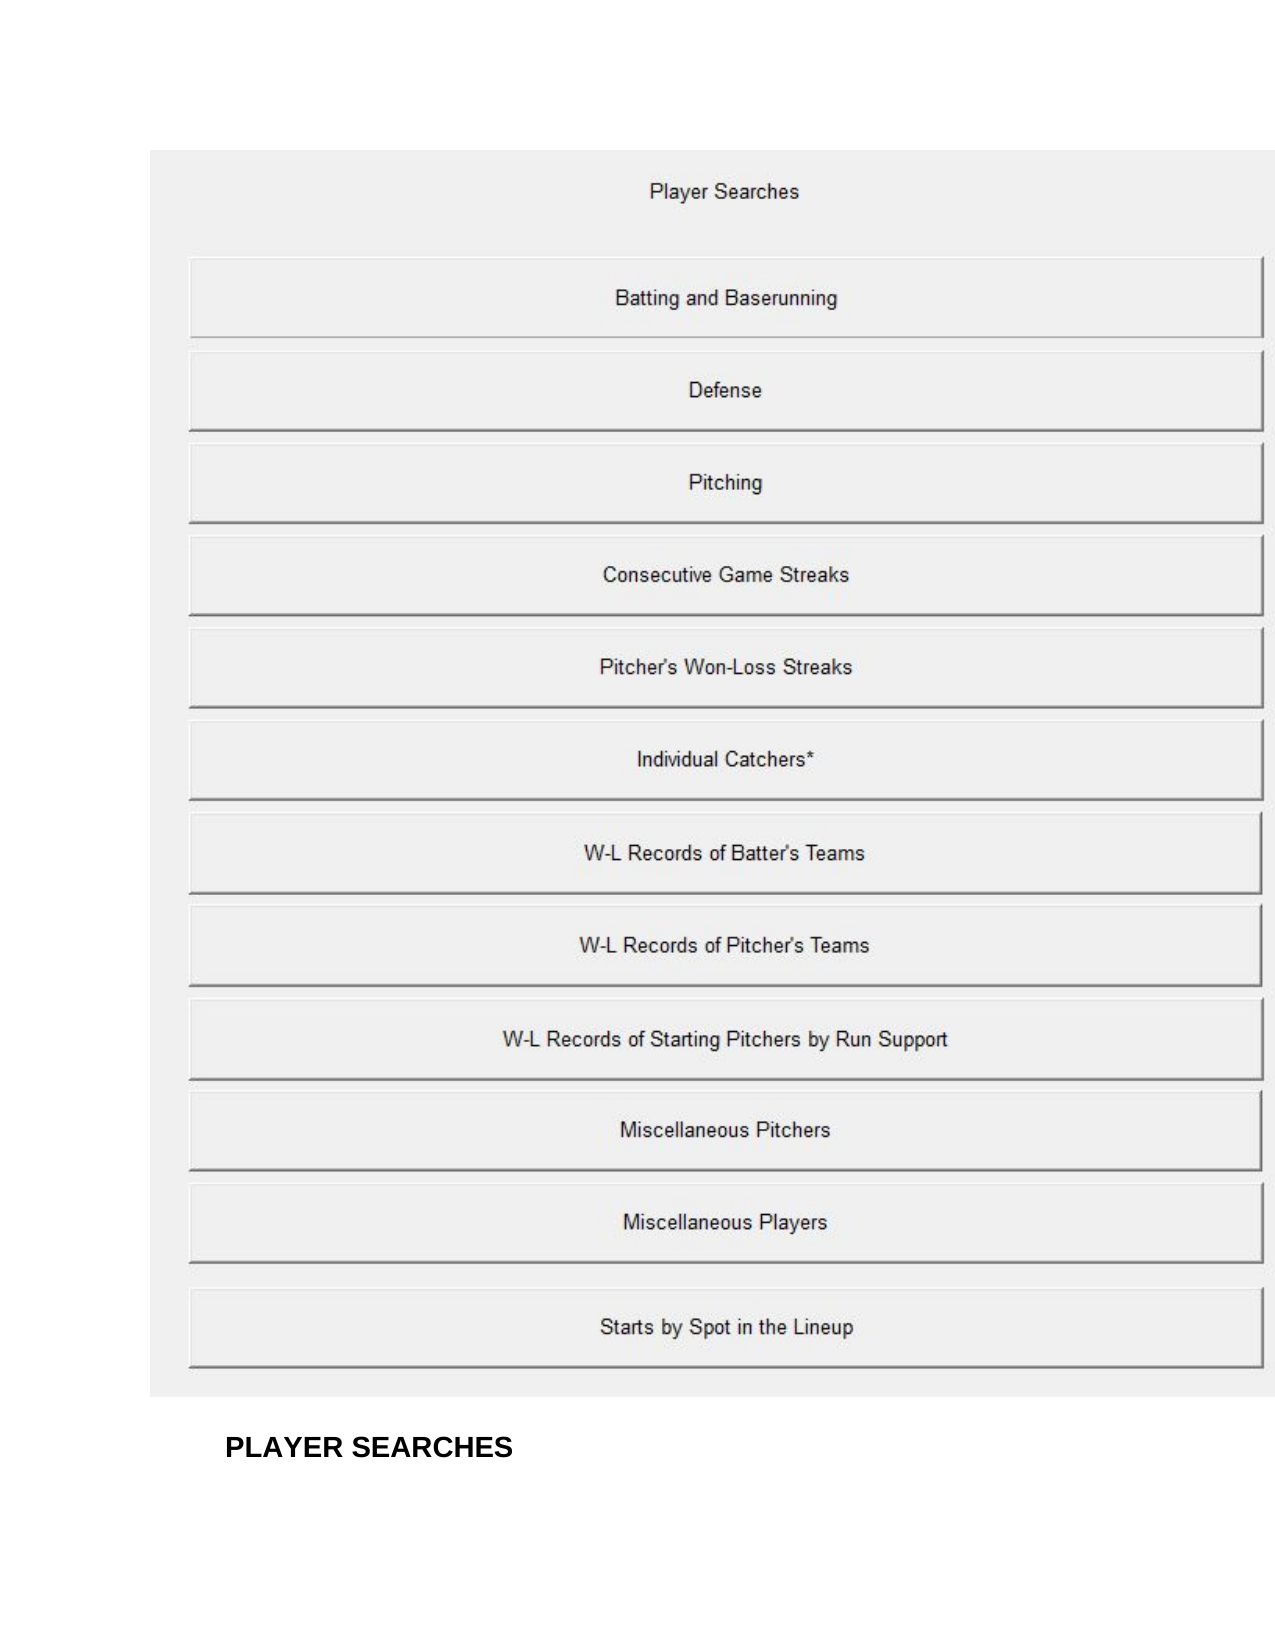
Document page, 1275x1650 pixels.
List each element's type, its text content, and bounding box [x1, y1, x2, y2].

text PLAYER SEARCHES [150, 1430, 1125, 1464]
picture [150, 150, 1275, 1397]
